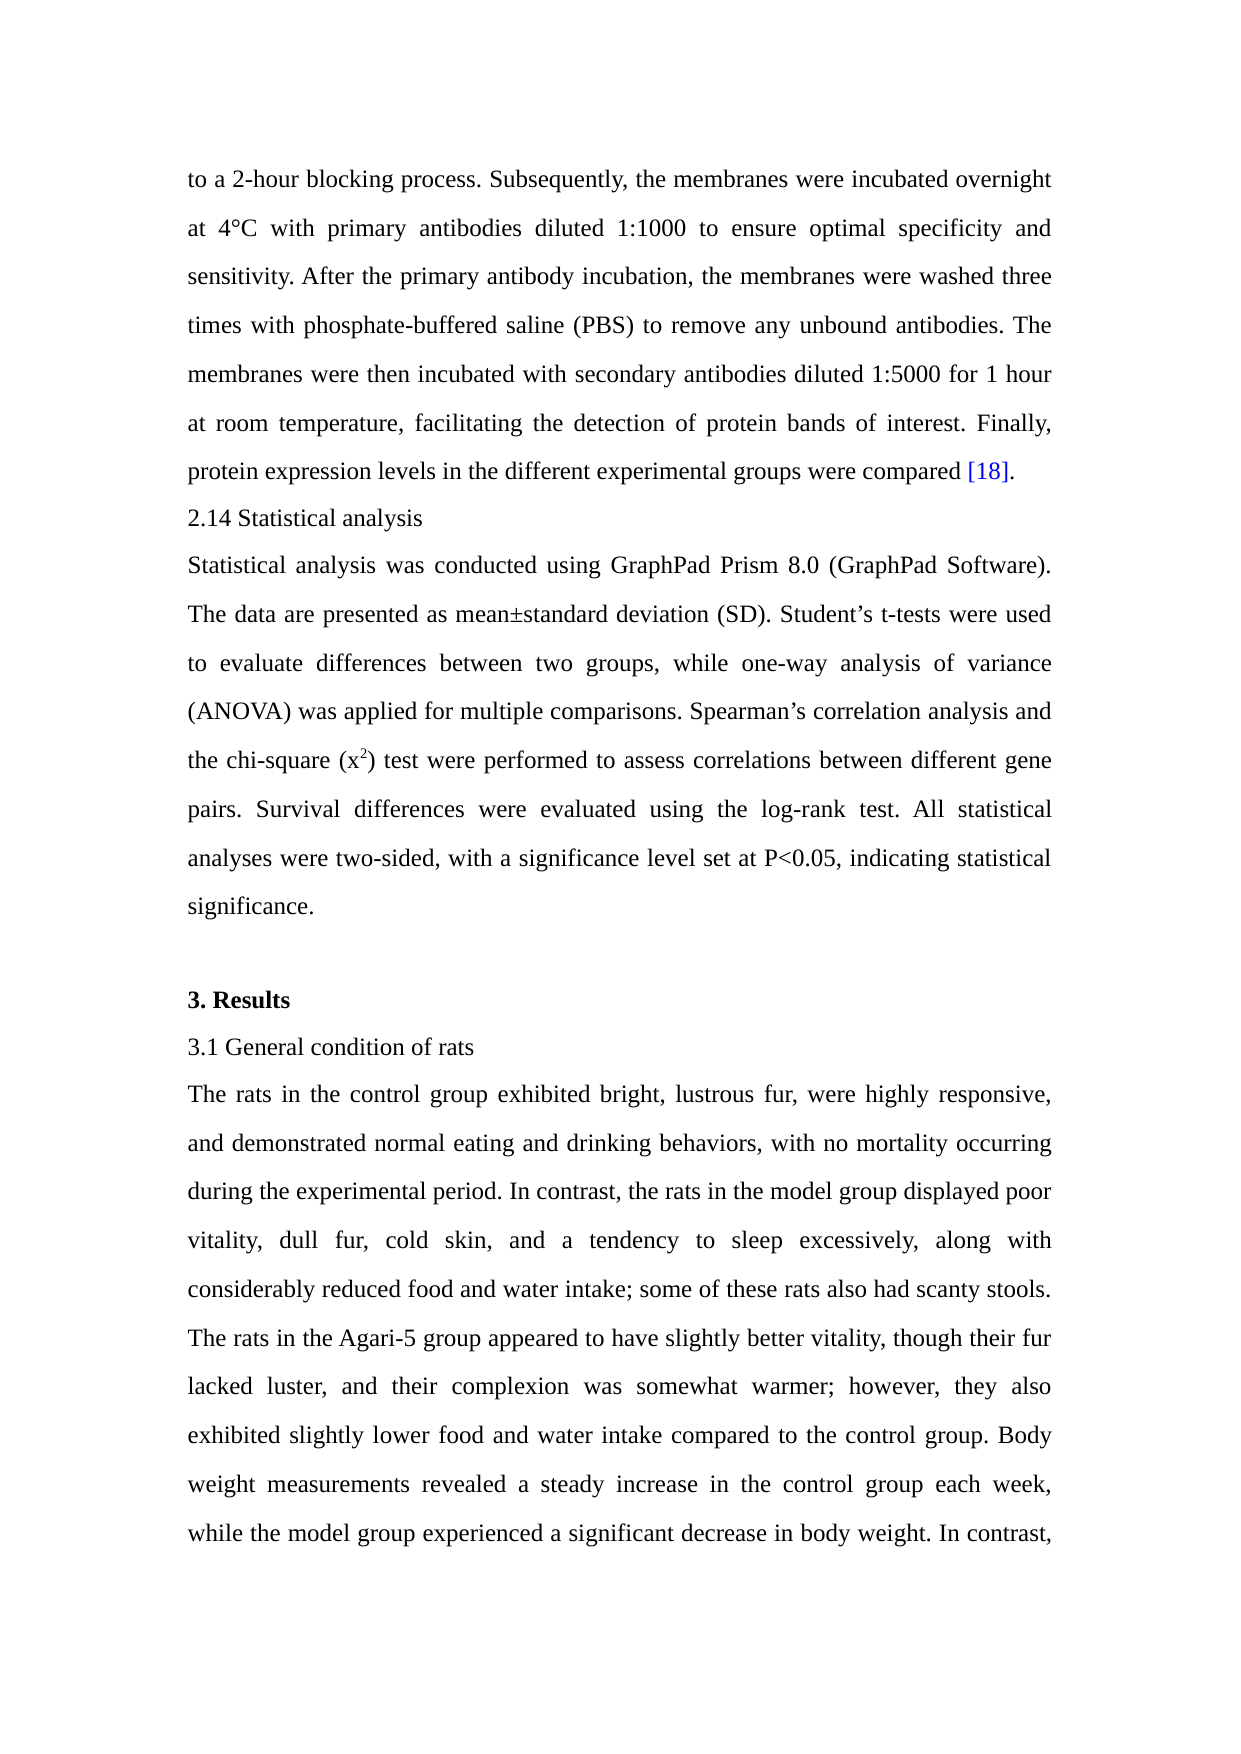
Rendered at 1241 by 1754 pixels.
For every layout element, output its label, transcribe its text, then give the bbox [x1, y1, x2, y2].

text 3.1 General condition of rats [187, 1030, 1053, 1063]
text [187, 162, 1053, 487]
text Statistical analysis was conducted using GraphPad Prism 8.0 (GraphPad Software). The data are presented as mean±standard deviation (SD). Student’s t-tests were used to evaluate differences between two groups, while one-way analysis of variance (ANOVA) was applied for multiple comparisons. Spearman’s correlation analysis and the chi-square (x2) test were performed to assess correlations between different gene pairs. Survival differences were evaluated using the log-rank test. All statistical analyses were two-sided, with a significance level set at P<0.05, indicating statistical significance. [187, 548, 1053, 922]
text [187, 1077, 1053, 1548]
text 2.14 Statistical analysis [187, 501, 1053, 534]
text 3. Results [187, 983, 1053, 1016]
